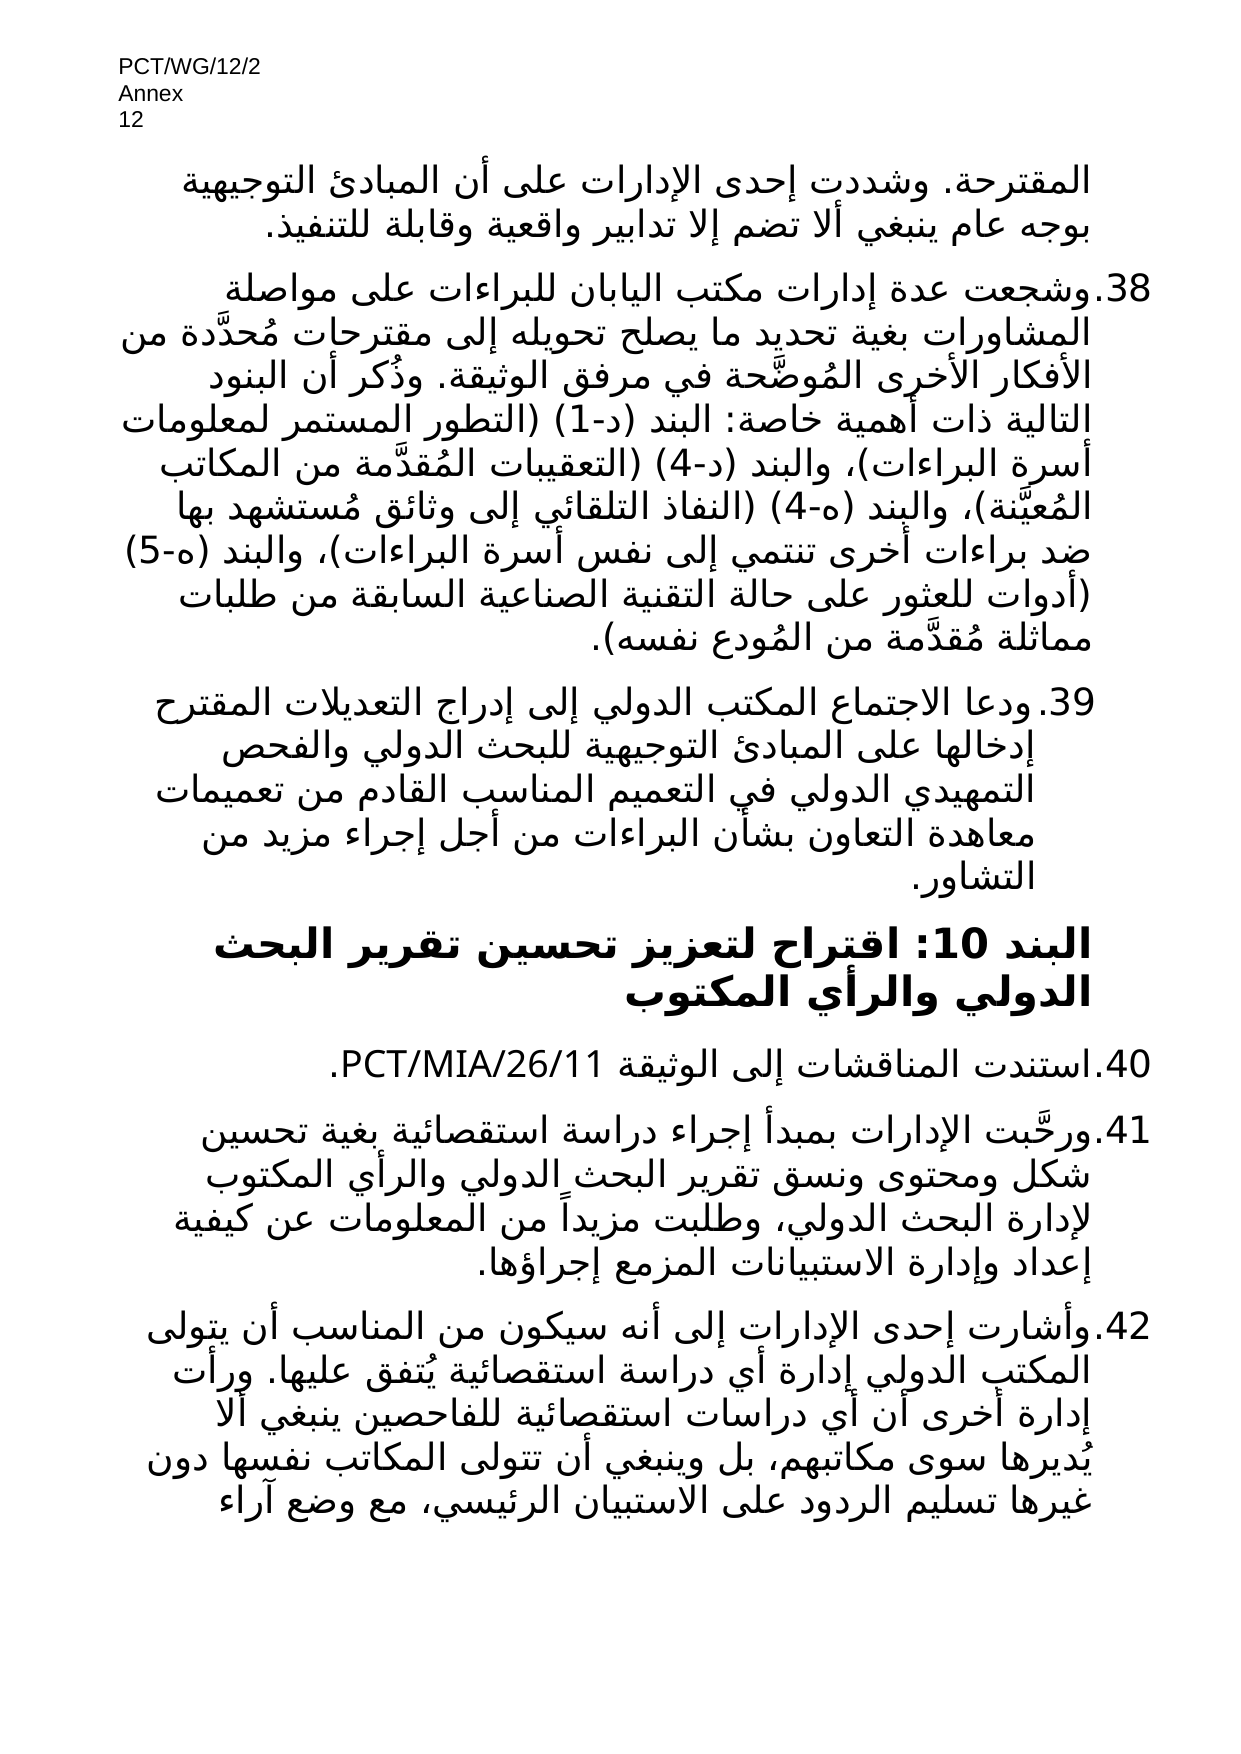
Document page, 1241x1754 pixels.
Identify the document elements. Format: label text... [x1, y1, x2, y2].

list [118, 158, 1093, 246]
list استندت المناقشات إلى الوثيقة PCT/MIA/26/11. [118, 1037, 1093, 1088]
list ورحَّبت الإدارات بمبدأ إجراء دراسة استقصائية بغية تحسين شكل ومحتوى ونسق تقرير البحث الدولي والرأي المكتوب لإدارة البحث الدولي، وطلبت مزيداً من المعلومات عن كيفية إعداد وإدارة الاستبيانات المزمع إجراؤها. [118, 1109, 1093, 1284]
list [118, 1304, 1093, 1523]
subtitle البند 10: اقتراح لتعزيز تحسين تقرير البحث الدولي والرأي المكتوب [118, 919, 1092, 1016]
list وشجعت عدة إدارات مكتب اليابان للبراءات على مواصلة المشاورات بغية تحديد ما يصلح تحويله إلى مقترحات مُحدَّدة من الأفكار الأخرى المُوضَّحة في مرفق الوثيقة. وذُكر أن البنود التالية ذات أهمية خاصة: البند (د-1) (التطور المستمر لمعلومات أسرة البراءات)، والبند (د-4) (التعقيبات المُقدَّمة من المكاتب المُعيَّنة)، والبند (ه-4) (النفاذ التلقائي إلى وثائق مُستشهد بها ضد براءات أخرى تنتمي إلى نفس أسرة البراءات)، والبند (ه-5) (أدوات للعثور على حالة التقنية الصناعية السابقة من طلبات مماثلة مُقدَّمة من المُودع نفسه). [118, 267, 1093, 659]
list ودعا الاجتماع المكتب الدولي إلى إدراج التعديلات المقترح إدخالها على المبادئ التوجيهية للبحث الدولي والفحص التمهيدي الدولي في التعميم المناسب القادم من تعميمات معاهدة التعاون بشأن البراءات من أجل إجراء مزيد من التشاور. [118, 680, 1037, 898]
